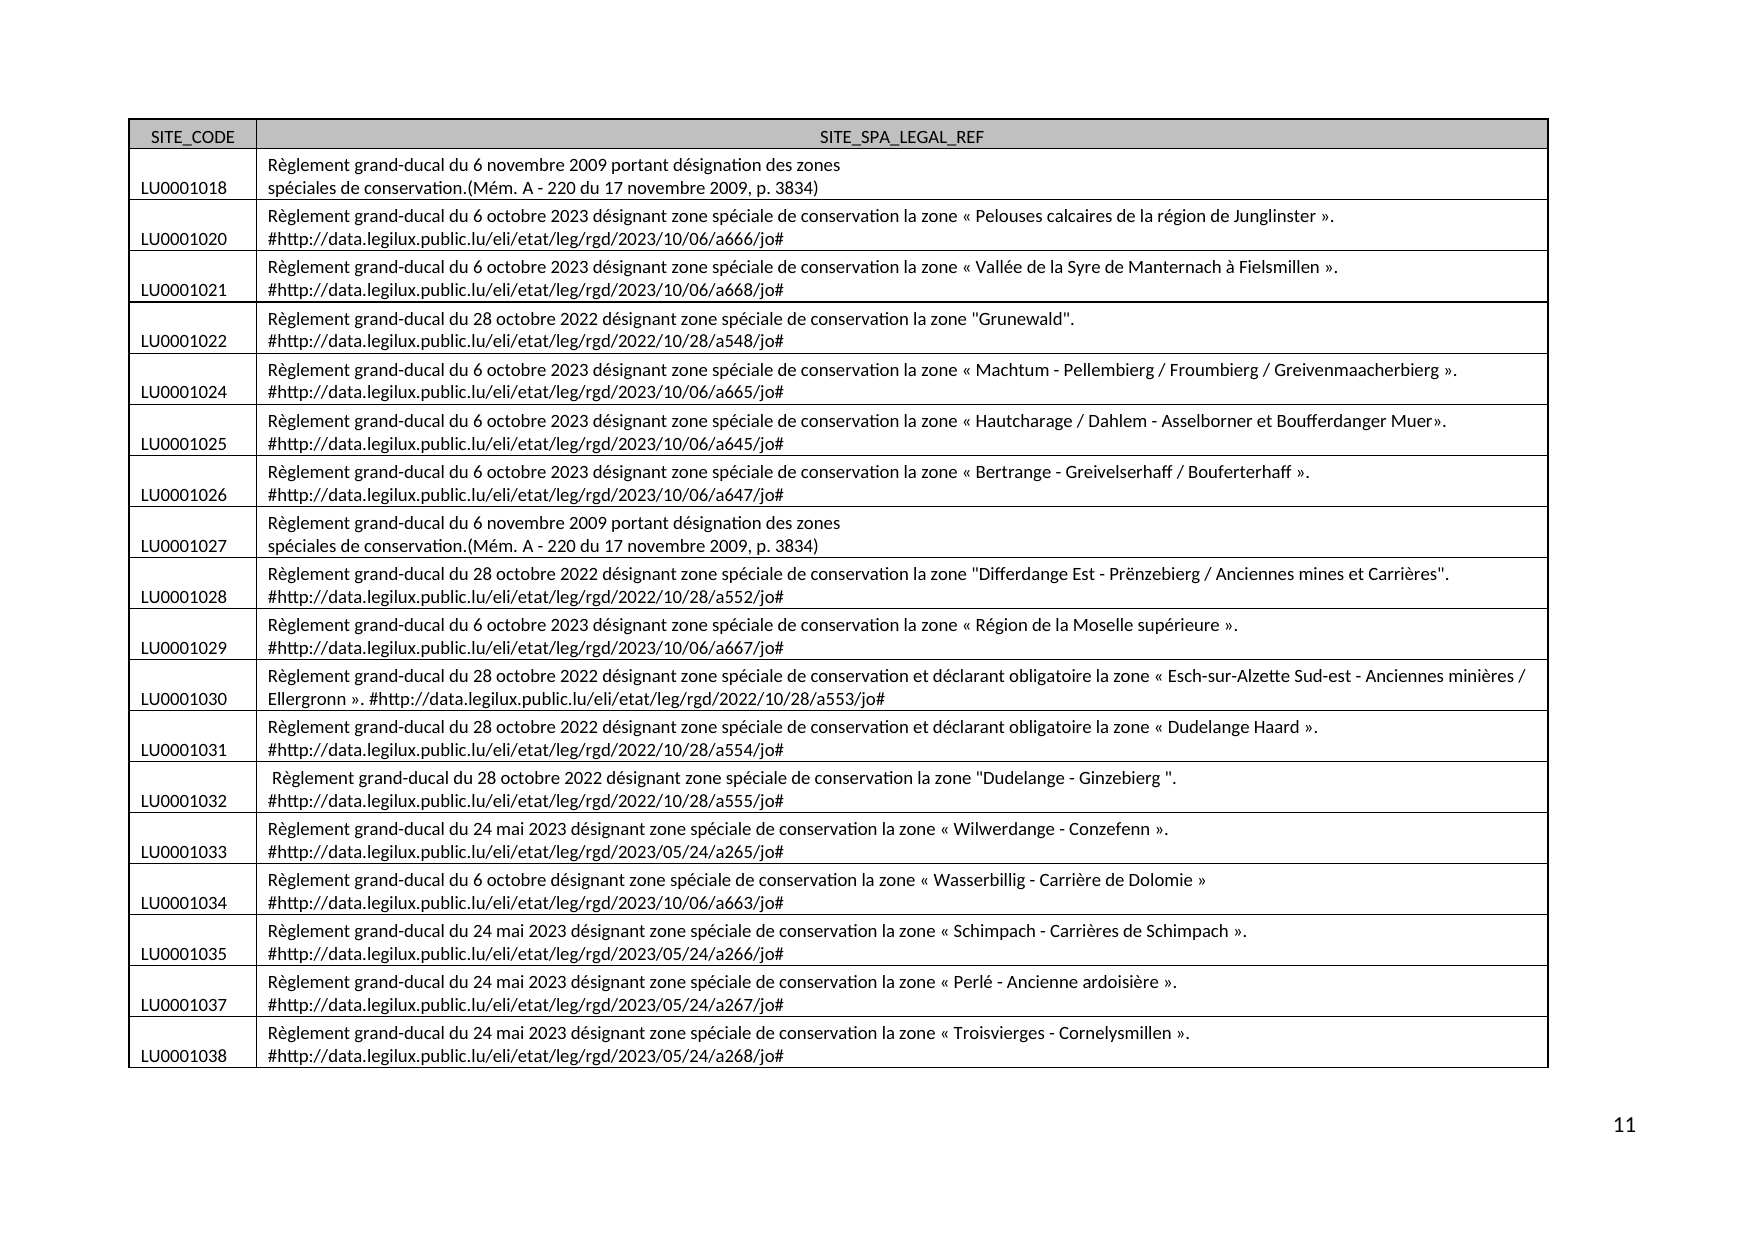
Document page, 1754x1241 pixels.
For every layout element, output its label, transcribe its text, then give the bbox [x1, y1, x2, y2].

table_cell Règlement grand-ducal du 6 octobre désignant zone spéciale de conservation la zone « Wasserbillig - Carrière de Dolomie » #http://data.legilux.public.lu/eli/etat/leg/rgd/2023/10/06/a663/jo# [257, 864, 1547, 914]
table_cell Règlement grand-ducal du 28 octobre 2022 désignant zone spéciale de conservation la zone "Differdange Est - Prënzebierg / Anciennes mines et Carrières". #http://data.legilux.public.lu/eli/etat/leg/rgd/2022/10/28/a552/jo# [257, 558, 1547, 608]
table_cell LU0001021 [130, 251, 256, 301]
table_cell Règlement grand-ducal du 6 octobre 2023 désignant zone spéciale de conservation la zone « Machtum - Pellembierg / Froumbierg / Greivenmaacherbierg ». #http://data.legilux.public.lu/eli/etat/leg/rgd/2023/10/06/a665/jo# [257, 354, 1547, 403]
table_cell LU0001020 [130, 200, 256, 250]
table_cell Règlement grand-ducal du 6 octobre 2023 désignant zone spéciale de conservation la zone « Pelouses calcaires de la région de Junglinster ». #http://data.legilux.public.lu/eli/etat/leg/rgd/2023/10/06/a666/jo# [257, 200, 1547, 250]
table_cell LU0001028 [130, 558, 256, 608]
table_cell LU0001031 [130, 711, 256, 761]
table_cell Règlement grand-ducal du 6 octobre 2023 désignant zone spéciale de conservation la zone « Vallée de la Syre de Manternach à Fielsmillen ». #http://data.legilux.public.lu/eli/etat/leg/rgd/2023/10/06/a668/jo# [257, 251, 1547, 301]
table_cell Règlement grand-ducal du 28 octobre 2022 désignant zone spéciale de conservation et déclarant obligatoire la zone « Dudelange Haard ». #http://data.legilux.public.lu/eli/etat/leg/rgd/2022/10/28/a554/jo# [257, 711, 1547, 761]
table_cell Règlement grand-ducal du 24 mai 2023 désignant zone spéciale de conservation la zone « Perlé - Ancienne ardoisière ». #http://data.legilux.public.lu/eli/etat/leg/rgd/2023/05/24/a267/jo# [257, 966, 1547, 1016]
table_cell LU0001038 [130, 1017, 256, 1067]
table_header SITE_CODE [130, 120, 256, 148]
table_cell LU0001018 [130, 149, 256, 199]
table_cell Règlement grand-ducal du 6 novembre 2009 portant désignation des zones spéciales de conservation.(Mém. A - 220 du 17 novembre 2009, p. 3834) [257, 149, 1547, 199]
table_cell Règlement grand-ducal du 28 octobre 2022 désignant zone spéciale de conservation et déclarant obligatoire la zone « Esch-sur-Alzette Sud-est - Anciennes minières / Ellergronn ». #http://data.legilux.public.lu/eli/etat/leg/rgd/2022/10/28/a553/jo# [257, 660, 1547, 710]
table_cell Règlement grand-ducal du 28 octobre 2022 désignant zone spéciale de conservation la zone "Grunewald". #http://data.legilux.public.lu/eli/etat/leg/rgd/2022/10/28/a548/jo# [257, 303, 1547, 352]
table_cell LU0001030 [130, 660, 256, 710]
table_cell LU0001037 [130, 966, 256, 1016]
table_cell LU0001032 [130, 762, 256, 812]
table_cell Règlement grand-ducal du 6 novembre 2009 portant désignation des zones spéciales de conservation.(Mém. A - 220 du 17 novembre 2009, p. 3834) [257, 507, 1547, 557]
table_cell Règlement grand-ducal du 24 mai 2023 désignant zone spéciale de conservation la zone « Schimpach - Carrières de Schimpach ». #http://data.legilux.public.lu/eli/etat/leg/rgd/2023/05/24/a266/jo# [257, 915, 1547, 965]
table_cell LU0001027 [130, 507, 256, 557]
table_cell LU0001033 [130, 813, 256, 863]
table_cell Règlement grand-ducal du 6 octobre 2023 désignant zone spéciale de conservation la zone « Région de la Moselle supérieure ». #http://data.legilux.public.lu/eli/etat/leg/rgd/2023/10/06/a667/jo# [257, 609, 1547, 659]
table_cell Règlement grand-ducal du 6 octobre 2023 désignant zone spéciale de conservation la zone « Bertrange - Greivelserhaff / Bouferterhaff ». #http://data.legilux.public.lu/eli/etat/leg/rgd/2023/10/06/a647/jo# [257, 456, 1547, 506]
table_cell LU0001029 [130, 609, 256, 659]
table_cell Règlement grand-ducal du 24 mai 2023 désignant zone spéciale de conservation la zone « Troisvierges - Cornelysmillen ». #http://data.legilux.public.lu/eli/etat/leg/rgd/2023/05/24/a268/jo# [257, 1017, 1547, 1067]
table_cell Règlement grand-ducal du 24 mai 2023 désignant zone spéciale de conservation la zone « Wilwerdange - Conzefenn ». #http://data.legilux.public.lu/eli/etat/leg/rgd/2023/05/24/a265/jo# [257, 813, 1547, 863]
table_cell LU0001026 [130, 456, 256, 506]
table_cell LU0001022 [130, 303, 256, 352]
table_cell LU0001024 [130, 354, 256, 403]
table_header SITE_SPA_LEGAL_REF [257, 120, 1547, 148]
table_cell LU0001035 [130, 915, 256, 965]
table_cell Règlement grand-ducal du 28 octobre 2022 désignant zone spéciale de conservation la zone "Dudelange - Ginzebierg ". #http://data.legilux.public.lu/eli/etat/leg/rgd/2022/10/28/a555/jo# [257, 762, 1547, 812]
table_cell Règlement grand-ducal du 6 octobre 2023 désignant zone spéciale de conservation la zone « Hautcharage / Dahlem - Asselborner et Boufferdanger Muer». #http://data.legilux.public.lu/eli/etat/leg/rgd/2023/10/06/a645/jo# [257, 405, 1547, 454]
table_cell LU0001034 [130, 864, 256, 914]
table_cell LU0001025 [130, 405, 256, 454]
